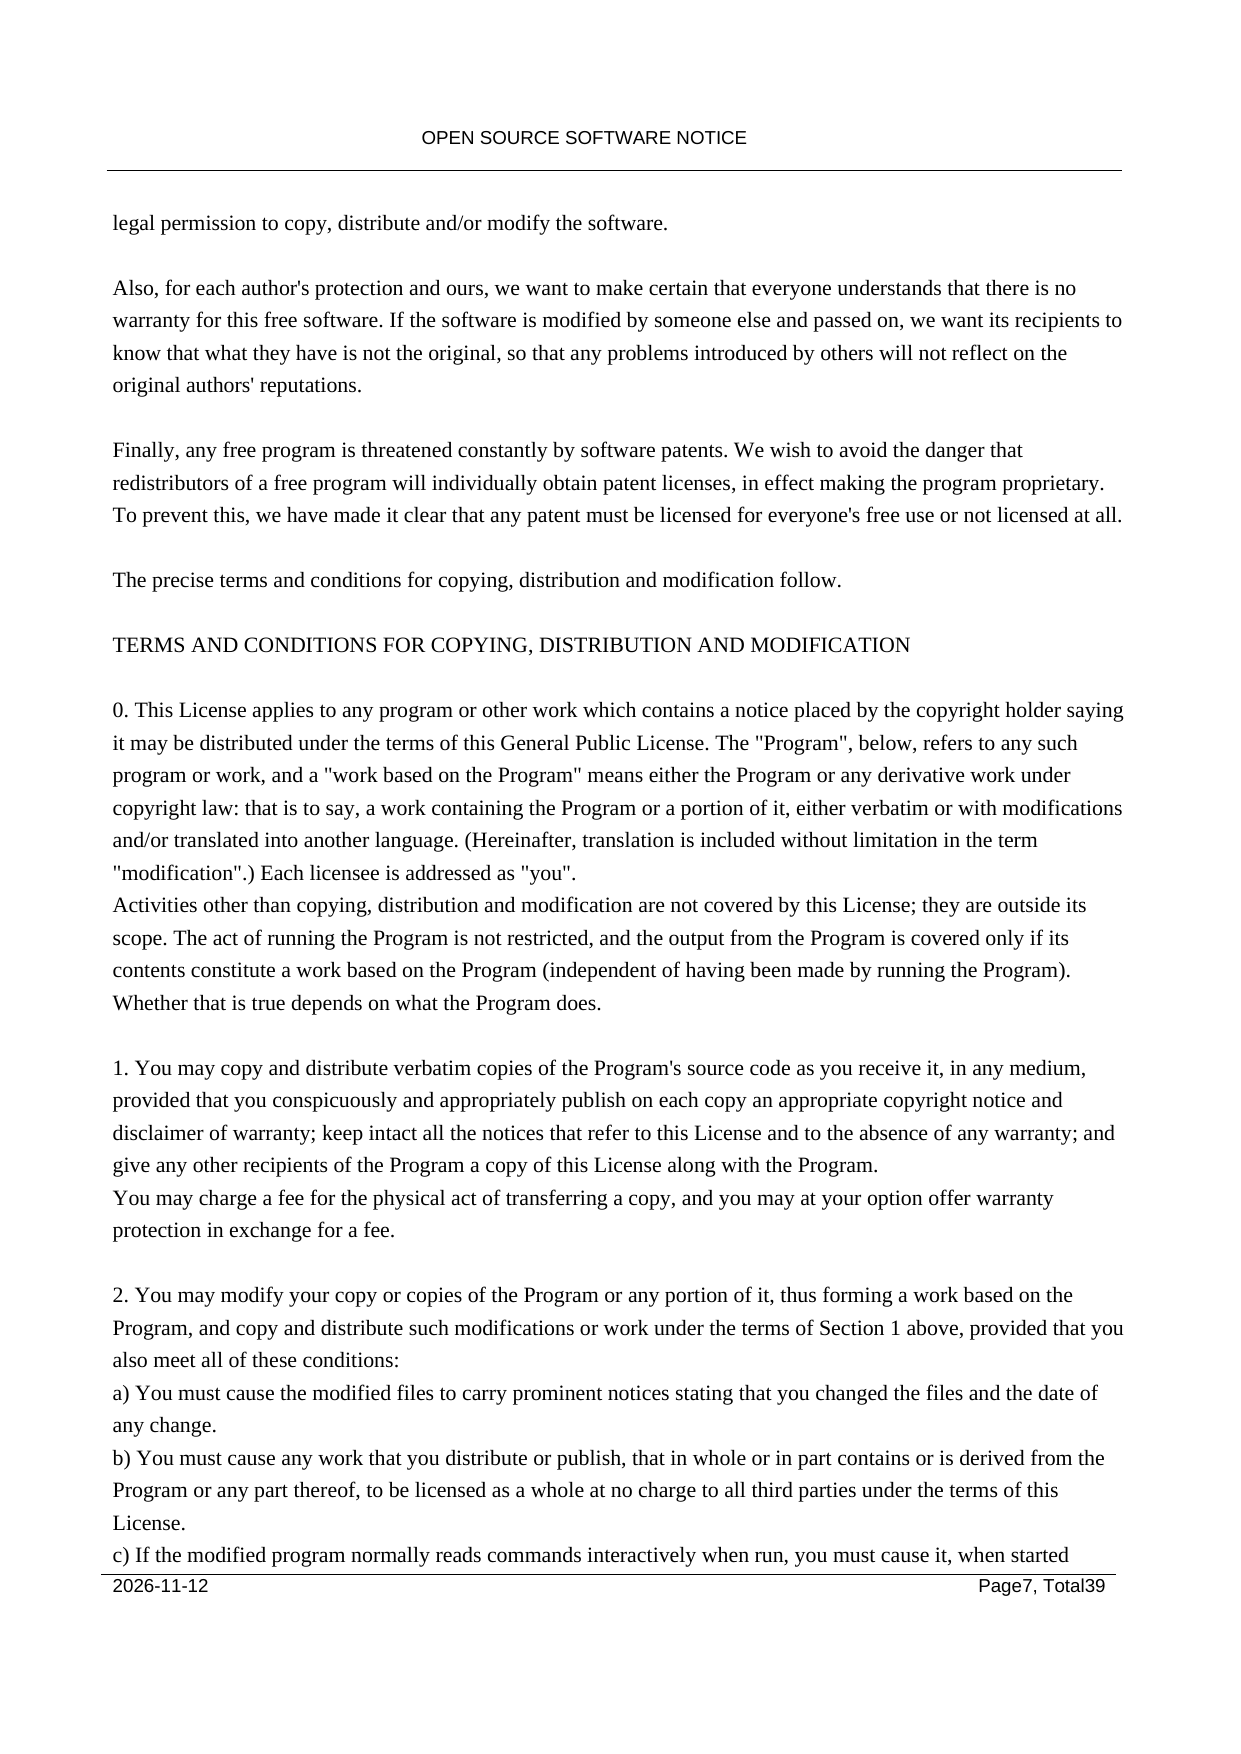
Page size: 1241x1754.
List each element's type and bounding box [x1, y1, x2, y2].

text [112, 206, 1128, 1571]
